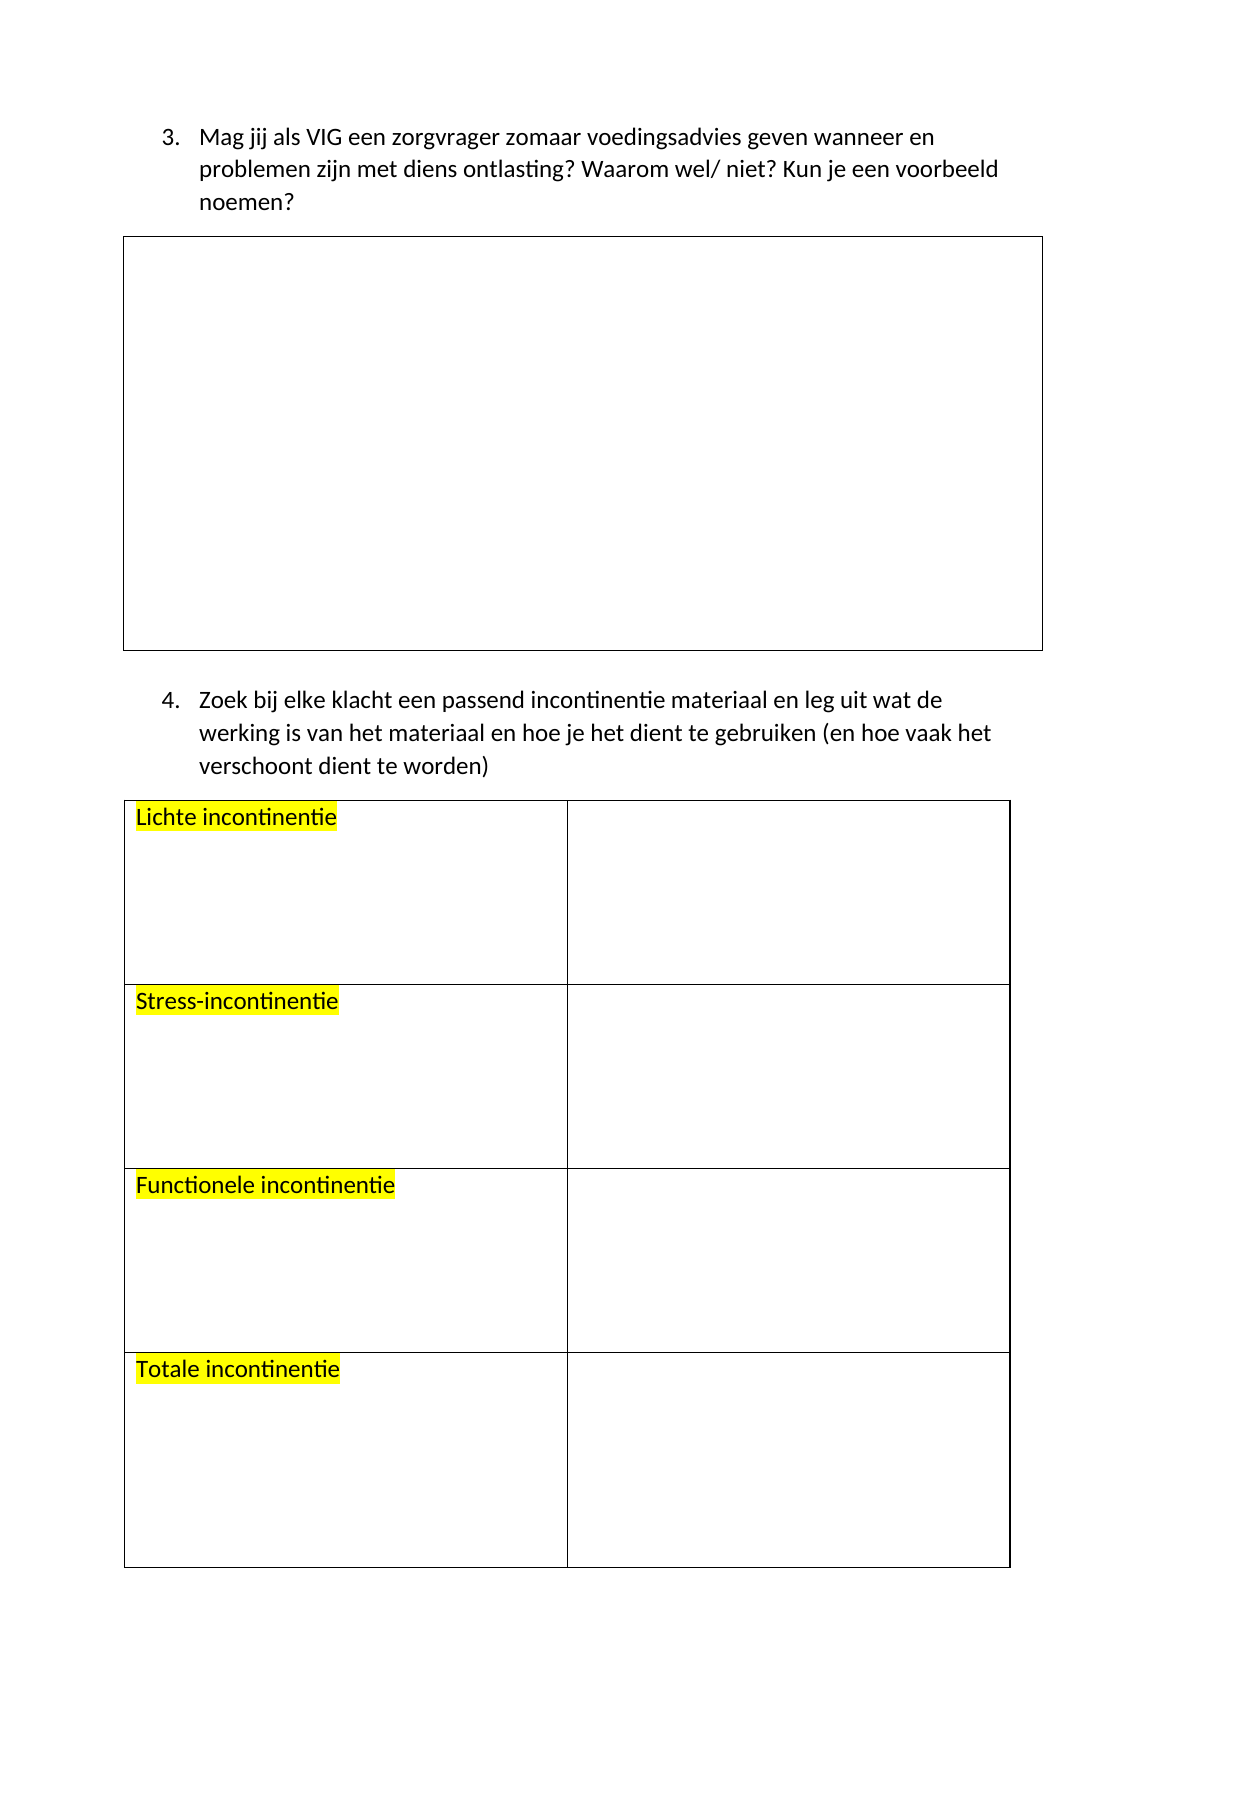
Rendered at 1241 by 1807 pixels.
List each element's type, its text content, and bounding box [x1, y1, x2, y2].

table_cell [568, 1169, 1009, 1352]
table_cell [568, 1353, 1009, 1567]
table_cell Functionele incontinentie [125, 1169, 567, 1352]
table_header [568, 801, 1009, 984]
list Mag jij als VIG een zorgvrager zomaar voedingsadvies geven wanneer en problemen zijn met diens ontlasting? Waarom wel/ niet? Kun je een voorbeeld noemen? [161, 121, 1011, 217]
list Zoek bij elke klacht een passend incontinentie materiaal en leg uit wat de werking is van het materiaal en hoe je het dient te gebruiken (en hoe vaak het verschoont dient te worden) [161, 684, 1011, 781]
table_header [124, 237, 1042, 650]
table_cell [568, 985, 1009, 1168]
table_cell Stress-incontinentie [125, 985, 567, 1168]
table_header Lichte incontinentie [125, 801, 567, 984]
table_cell Totale incontinentie [125, 1353, 567, 1567]
